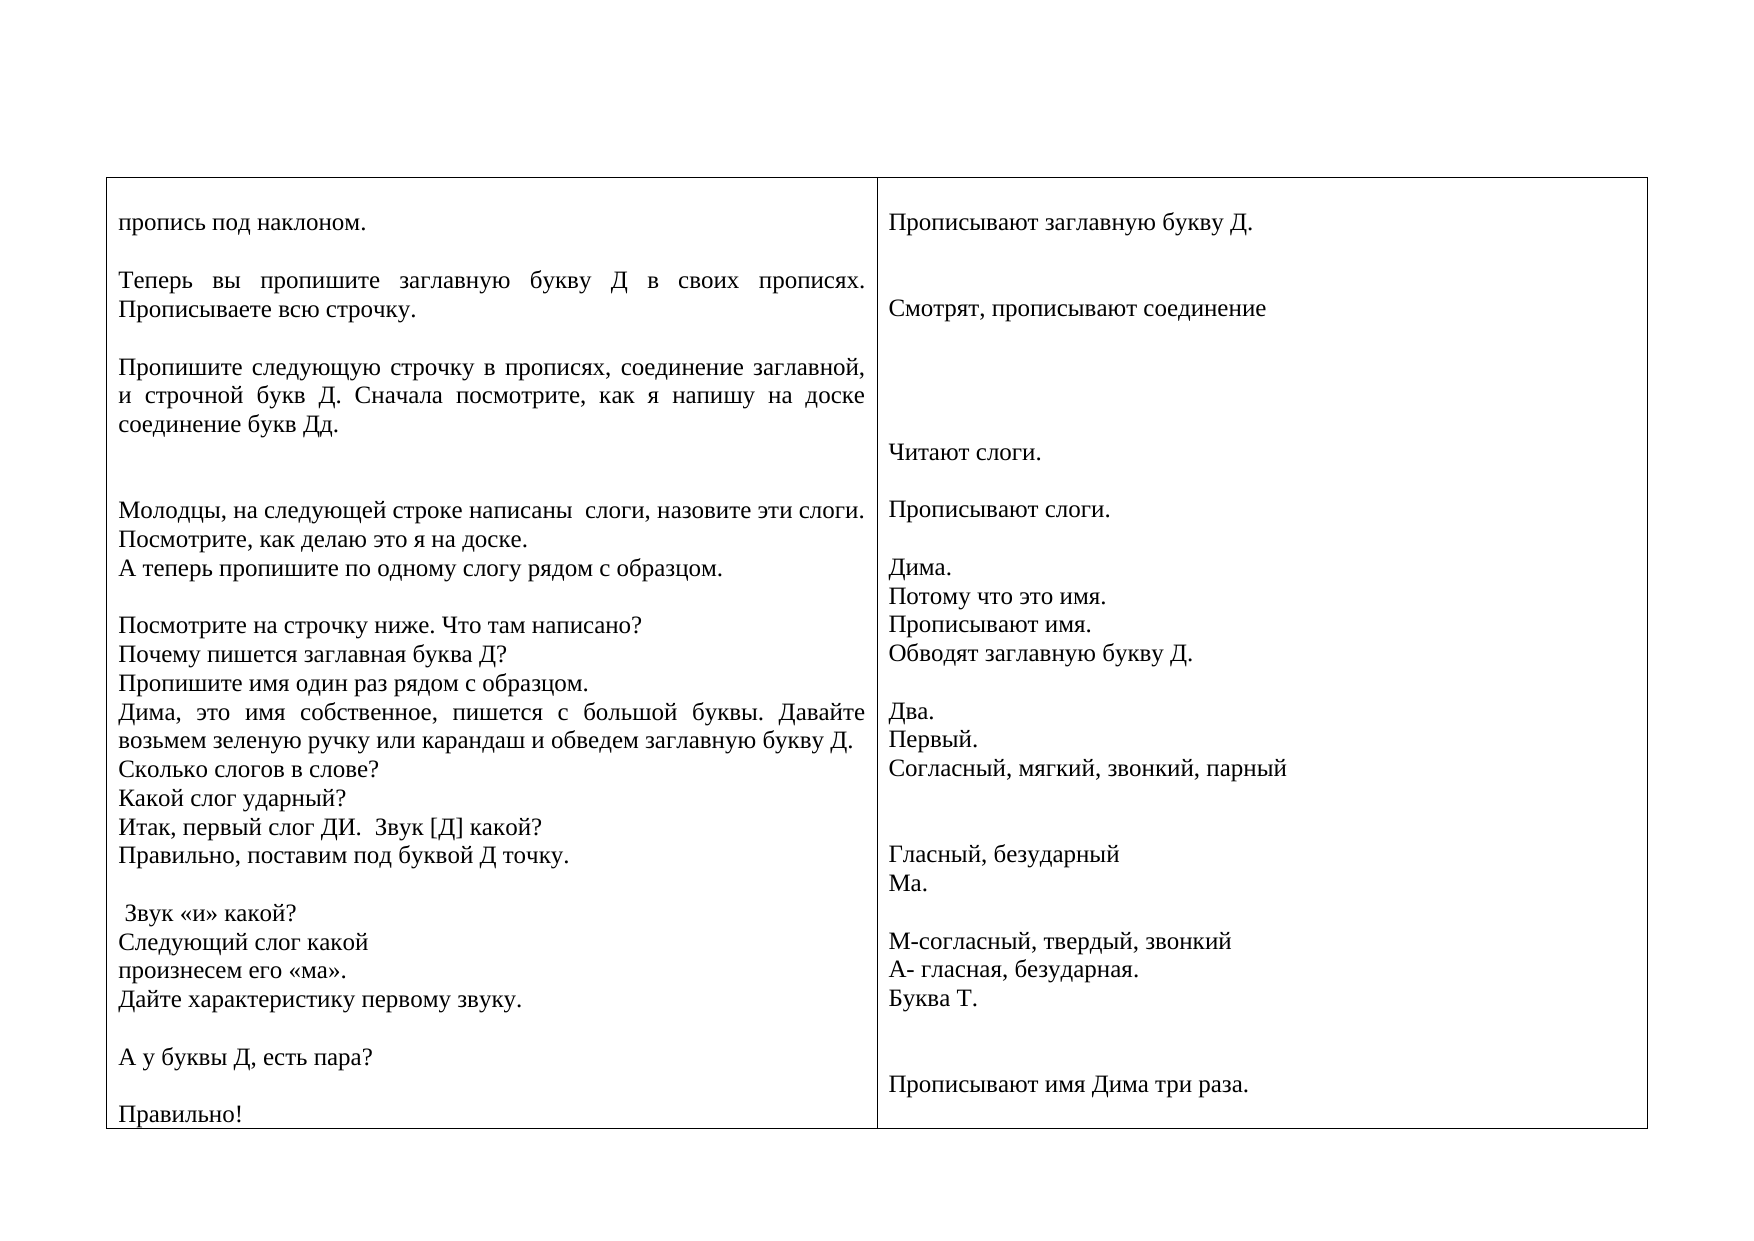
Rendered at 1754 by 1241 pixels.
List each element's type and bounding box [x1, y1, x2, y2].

table_cell [878, 178, 1647, 1128]
table_cell [107, 178, 877, 1128]
